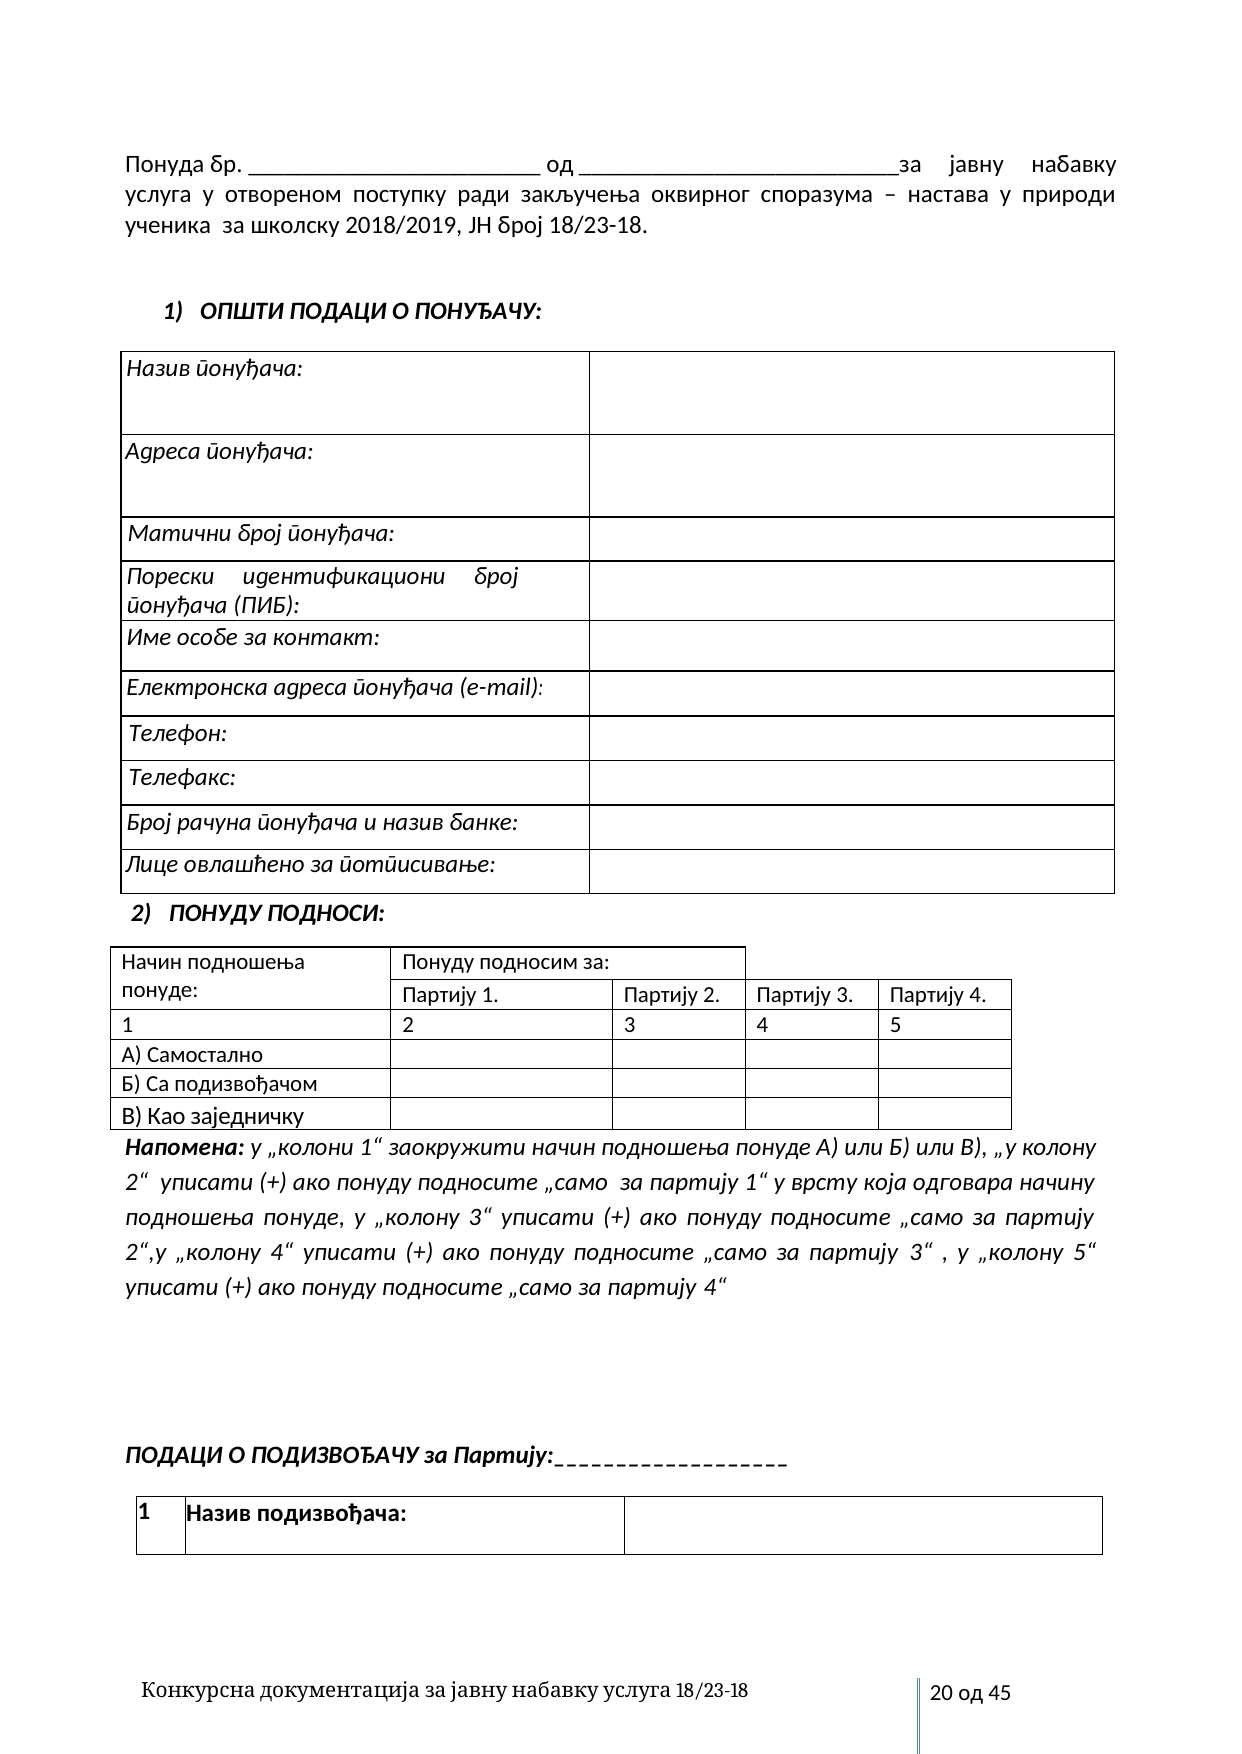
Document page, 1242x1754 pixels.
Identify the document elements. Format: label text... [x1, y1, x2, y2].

table_cell [391, 1098, 612, 1129]
table_header [625, 1497, 1102, 1554]
table_cell [613, 1040, 745, 1068]
table_cell Лице овлашћено за потписивање: [122, 850, 589, 893]
table_cell [613, 1069, 745, 1097]
table_cell 5 [879, 1010, 1011, 1039]
list ОПШТИ ПОДАЦИ О ПОНУЂАЧУ: [162, 295, 1117, 325]
table_cell [746, 1040, 878, 1068]
table_cell Матични број понуђача: [122, 518, 589, 560]
table_cell [590, 850, 1114, 893]
table_cell [391, 1069, 612, 1097]
text Понуда бр. од за јавну набавку услуга у отвореном поступку ради закључења оквирног споразума – настава у природи ученика за школску 2018/2019, ЈН број 18/23-18. [125, 148, 1117, 239]
table_cell [879, 1069, 1011, 1097]
table_cell [590, 717, 1114, 759]
table_cell Партију 1. [391, 980, 612, 1009]
text Напомена: у „колони 1“ заокружити начин подношења понуде А) или Б) или В), „у колону 2“ уписати (+) ако понуду подносите „само за партију 1“ у врсту која одговара начину подношења понуде, у „колону 3“ уписати (+) ако понуду подносите „само за партију 2“,у „колону 4“ уписати (+) ако понуду подносите „само за партију 3“ , у „колону 5“ уписати (+) ако понуду подносите „само за партију 4“ [125, 1131, 1096, 1302]
table_cell [391, 1040, 612, 1068]
table_header Начин подношења понуде: [111, 948, 390, 1009]
table_cell [879, 1040, 1011, 1068]
table_cell Партију 2. [613, 980, 745, 1009]
table_cell [590, 562, 1114, 619]
table_cell [746, 1098, 878, 1129]
table_cell Електронска адреса понуђача (е-mail): [122, 672, 589, 715]
table_cell Порески идентификациони број понуђача (ПИБ): [122, 562, 589, 619]
table_cell А) Самостално [111, 1040, 390, 1068]
table_header Понуду подносим за: [391, 948, 745, 979]
table_cell Телефакс: [122, 761, 589, 804]
table_cell 3 [613, 1010, 745, 1039]
table_header Назив подизвођача: [186, 1497, 624, 1554]
table_header Назив понуђача: [122, 352, 589, 433]
table_cell Име особе за контакт: [122, 621, 589, 670]
table_cell [590, 518, 1114, 560]
table_cell 2 [391, 1010, 612, 1039]
table_cell Партију 3. [746, 980, 878, 1009]
table_cell [613, 1098, 745, 1129]
table_cell Број рачуна понуђача и назив банке: [122, 806, 589, 848]
table_cell [746, 1069, 878, 1097]
text 2) ПОНУДУ ПОДНОСИ: [125, 897, 1117, 926]
table_cell [879, 1098, 1011, 1129]
table_cell Адреса понуђача: [122, 435, 589, 516]
table_cell [590, 435, 1114, 516]
table_cell Телефон: [122, 717, 589, 759]
text ПОДАЦИ О ПОДИЗВОЂАЧУ за Партију:___________________ [125, 1438, 1096, 1470]
table_cell Партију 4. [879, 980, 1011, 1009]
table_cell В) Као заједничку [111, 1098, 390, 1129]
table_cell [590, 672, 1114, 715]
table_header [590, 352, 1114, 433]
table_cell 1 [111, 1010, 390, 1039]
table_cell [590, 806, 1114, 848]
table_cell 4 [746, 1010, 878, 1039]
table_cell [590, 621, 1114, 670]
table_cell [590, 761, 1114, 804]
table_header 1 1) [137, 1497, 185, 1554]
table_cell Б) Са подизвођачом [111, 1069, 390, 1097]
